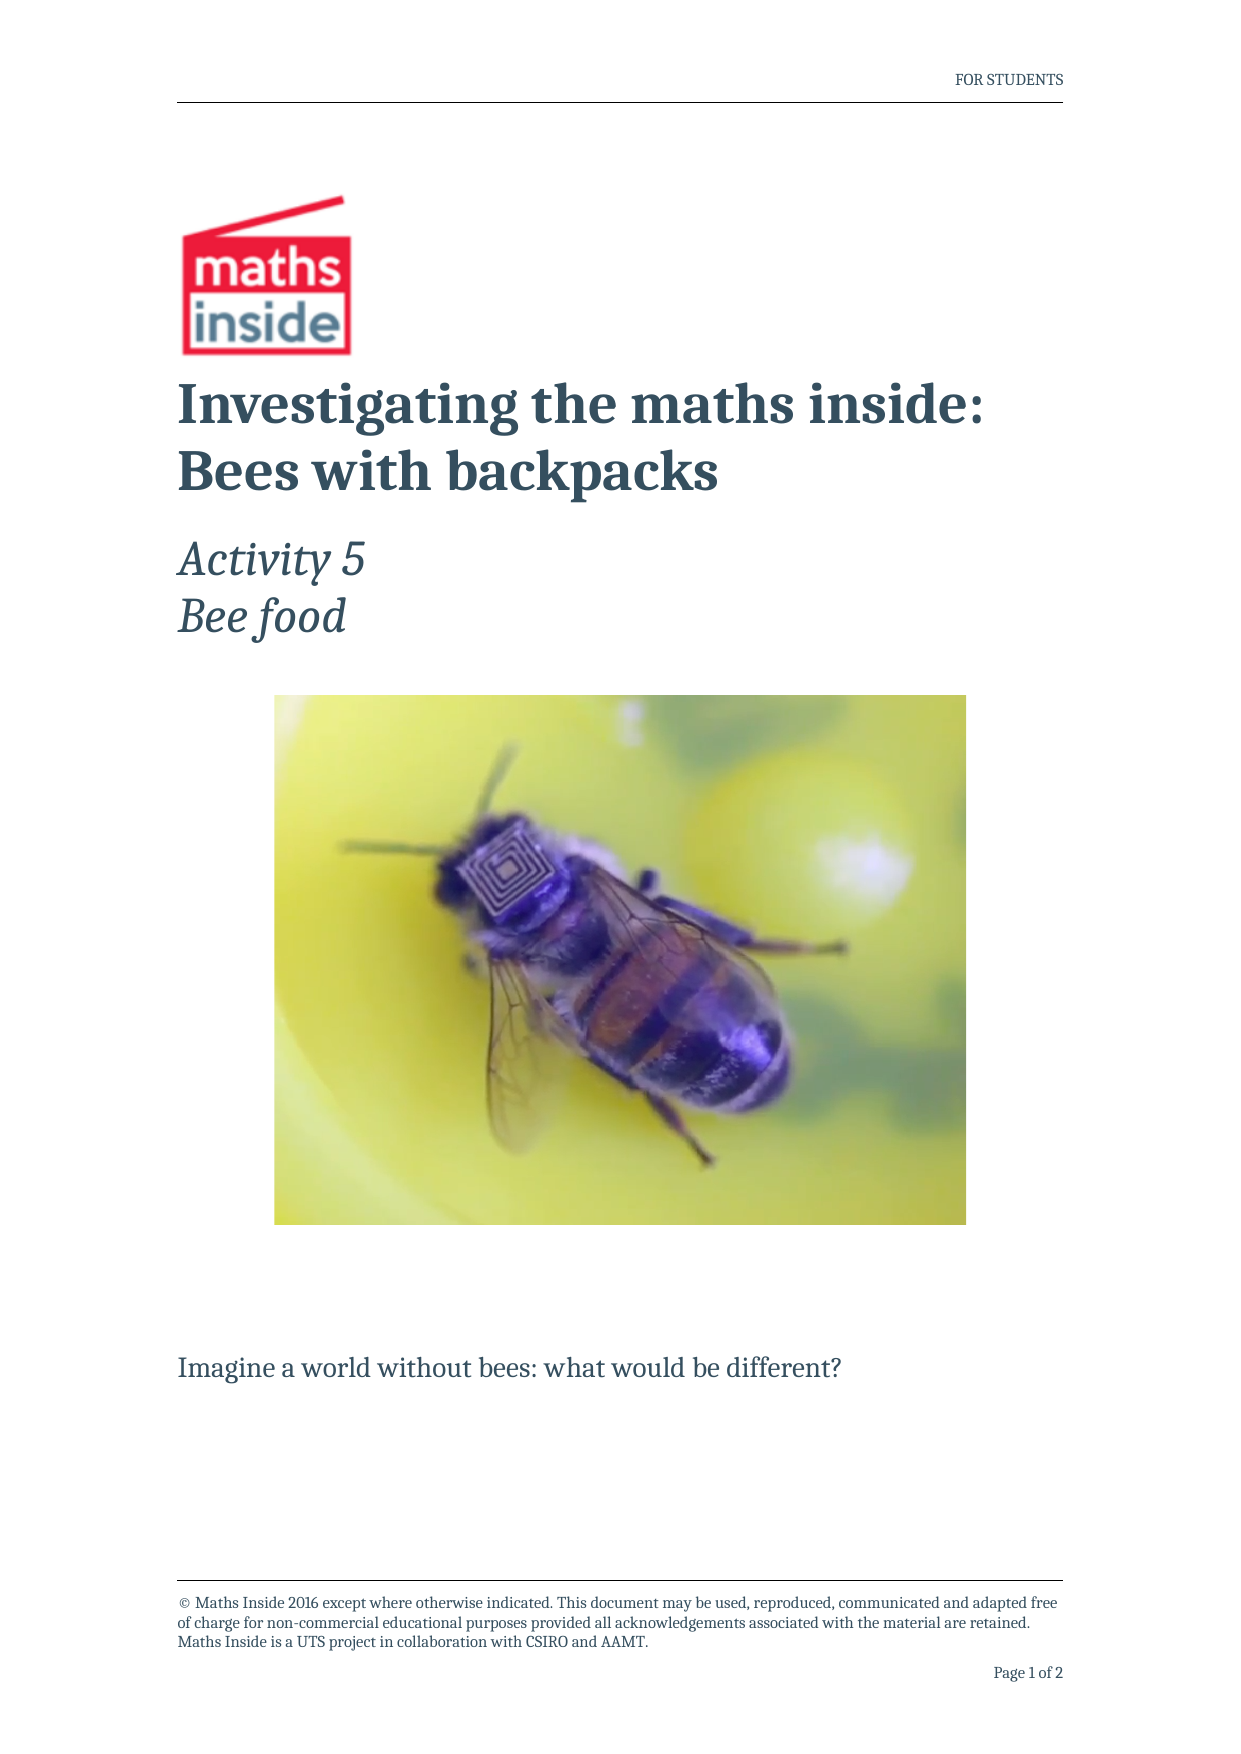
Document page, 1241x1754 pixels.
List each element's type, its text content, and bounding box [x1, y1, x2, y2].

subtitle Activity 5 [177, 530, 1063, 587]
text Imagine a world without bees: what would be different? [177, 1351, 1063, 1384]
title Bees with backpacks [177, 438, 1063, 505]
title Investigating the maths inside: [177, 371, 1063, 438]
subtitle Bee food [177, 587, 1063, 645]
picture [274, 695, 967, 1225]
